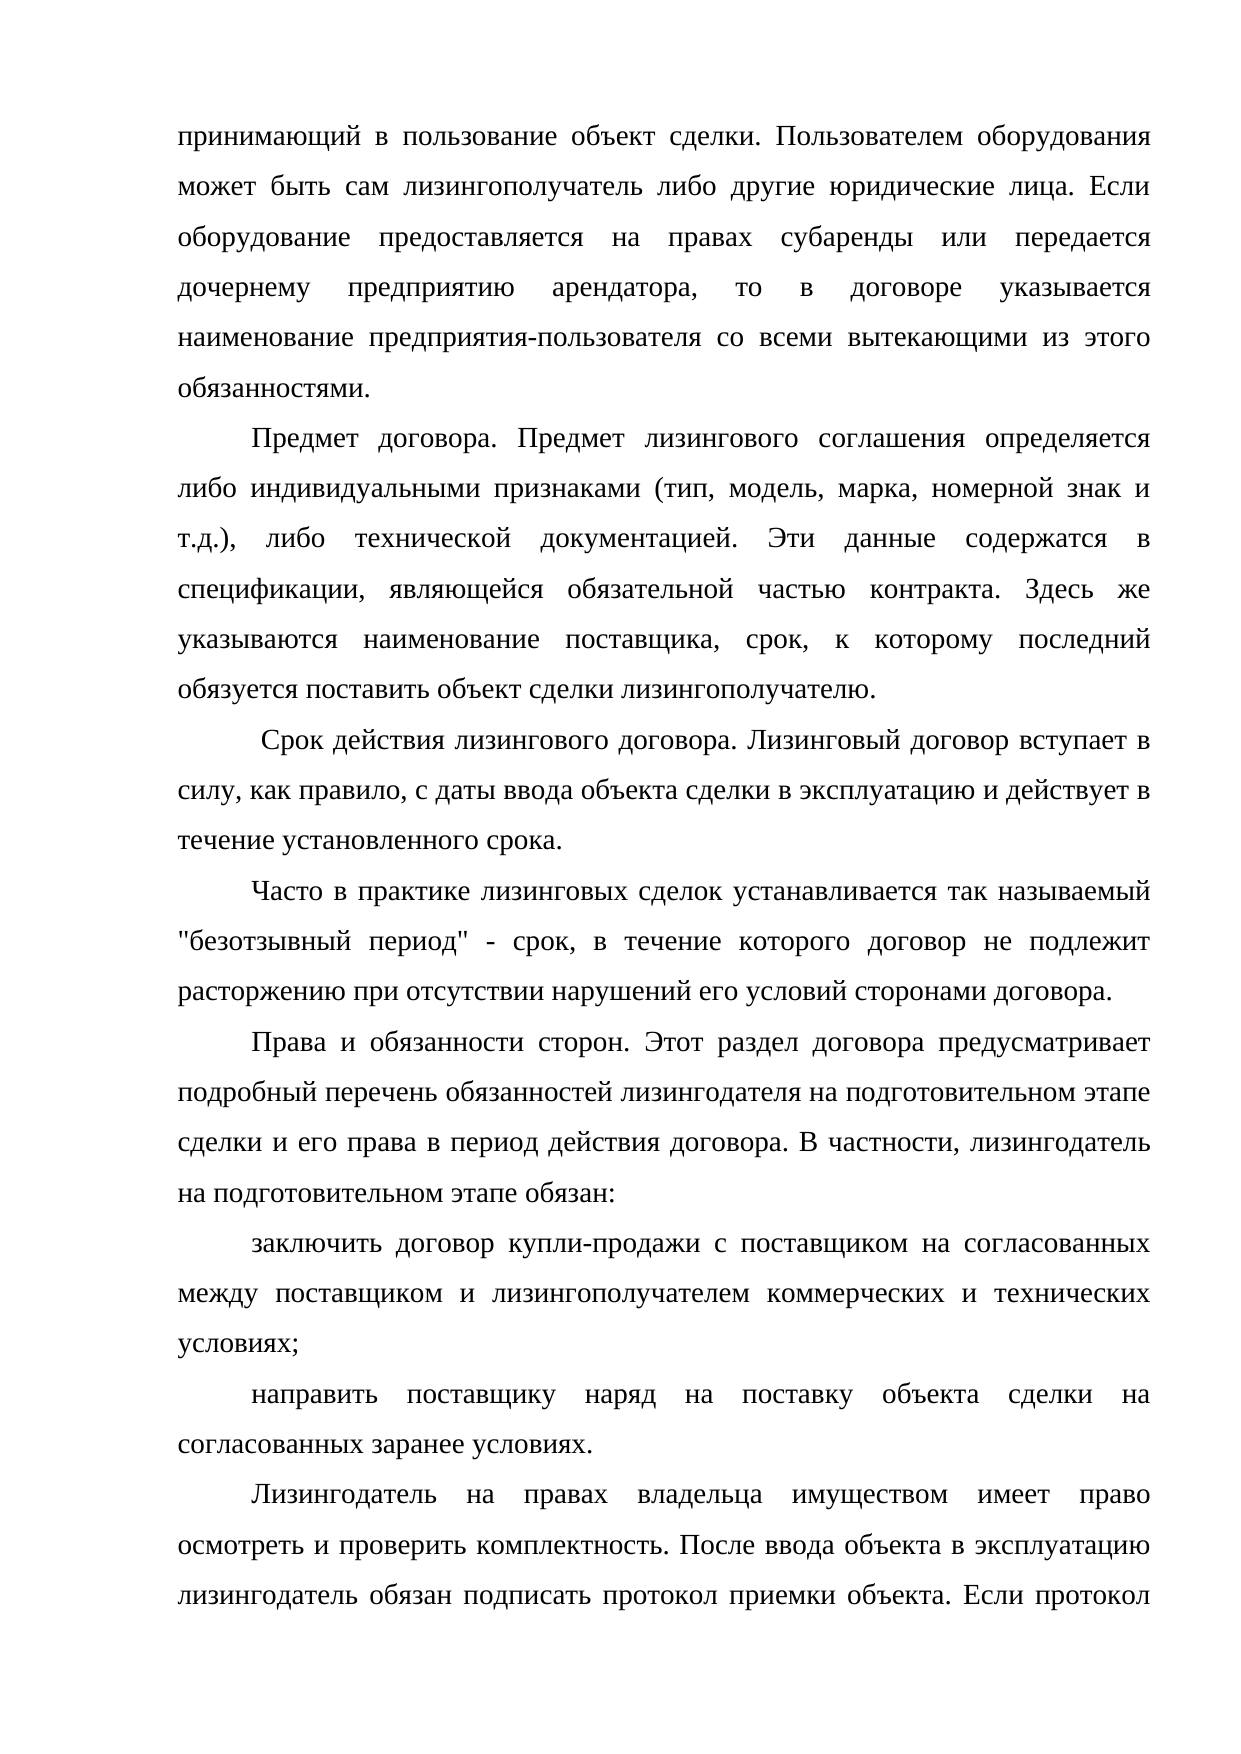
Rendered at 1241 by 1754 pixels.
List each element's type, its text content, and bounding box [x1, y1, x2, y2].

text заключить договор купли-продажи с поставщиком на согласованных между поставщиком и лизингополучателем коммерческих и технических условиях; [177, 1225, 1152, 1359]
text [177, 118, 1152, 403]
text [177, 1477, 1152, 1611]
text Часто в практике лизинговых сделок устанавливается так называемый "безотзывный период" - срок, в течение которого договор не подлежит расторжению при отсутствии нарушений его условий сторонами договора. [177, 873, 1152, 1007]
text Права и обязанности сторон. Этот раздел договора предусматривает подробный перечень обязанностей лизингодателя на подготовительном этапе сделки и его права в период действия договора. В частности, лизингодатель на подготовительном этапе обязан: [177, 1024, 1152, 1208]
text направить поставщику наряд на поставку объекта сделки на согласованных заранее условиях. [177, 1376, 1152, 1460]
text Предмет договора. Предмет лизингового соглашения определяется либо индивидуальными признаками (тип, модель, марка, номерной знак и т.д.), либо технической документацией. Эти данные содержатся в спецификации, являющейся обязательной частью контракта. Здесь же указываются наименование поставщика, срок, к которому последний обязуется поставить объект сделки лизингополучателю. [177, 420, 1152, 705]
text Срок действия лизингового договора. Лизинговый договор вступает в силу, как правило, с даты ввода объекта сделки в эксплуатацию и действует в течение установленного срока. [177, 722, 1152, 856]
